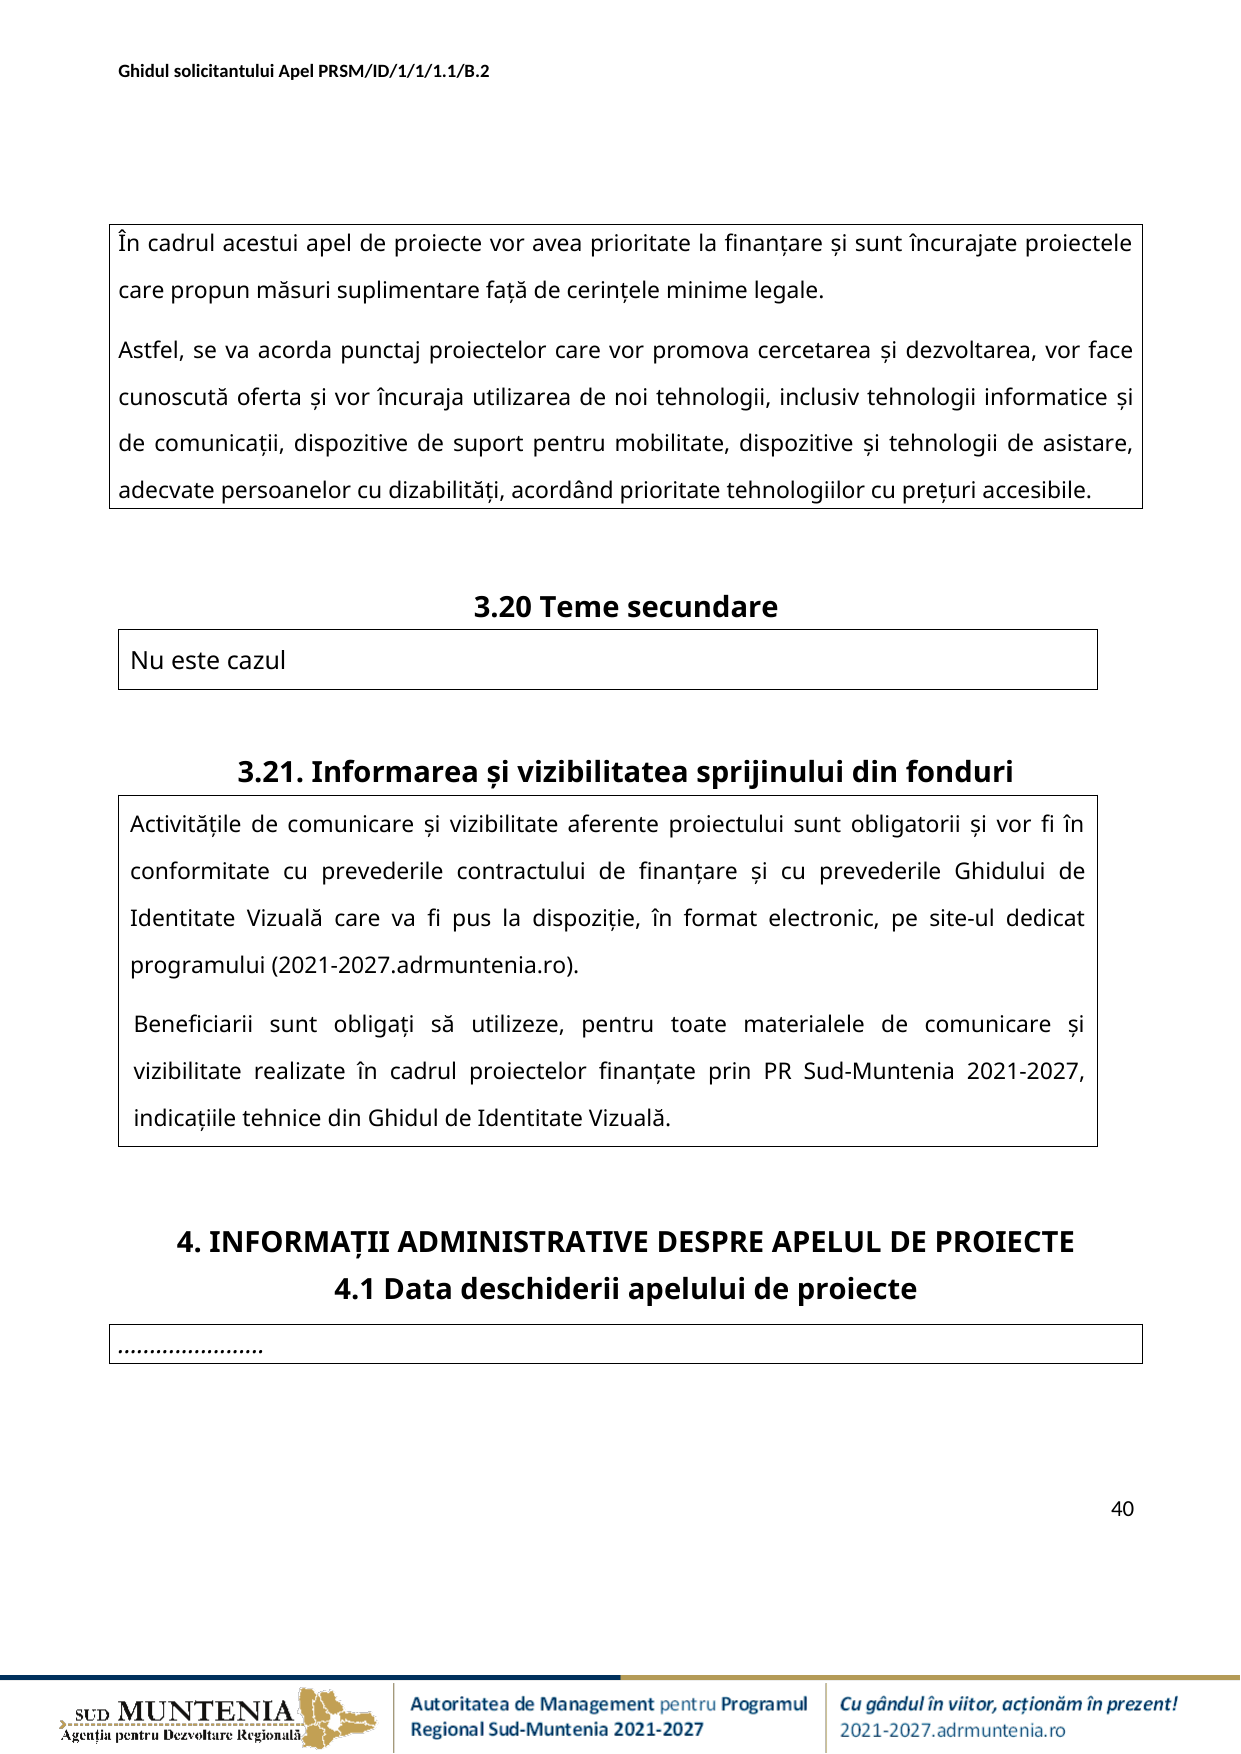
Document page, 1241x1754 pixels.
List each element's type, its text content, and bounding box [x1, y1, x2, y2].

subtitle 4. INFORMAȚII ADMINISTRATIVE DESPRE APELUL DE PROIECTE [118, 1222, 1134, 1261]
table_header Nu este cazul [119, 630, 1097, 689]
subtitle 4.1 Data deschiderii apelului de proiecte [118, 1268, 1134, 1308]
table_header Activitățile de comunicare și vizibilitate aferente proiectului sunt obligatorii și vor fi în conformitate cu prevederile contractului de finanţare și cu prevederile Ghidului de Identitate Vizuală care va fi pus la dispoziție, în format electronic, pe site-ul dedicat programului (2021-2027.adrmuntenia.ro). Beneficiarii sunt obligați să utilizeze, pentru toate materialele de comunicare și vizibilitate realizate în cadrul proiectelor finanțate prin PR Sud-Muntenia 2021-2027, indicațiile tehnice din Ghidul de Identitate Vizuală. [119, 796, 1097, 1146]
text În cadrul acestui apel de proiecte vor avea prioritate la finanțare și sunt încurajate proiectele care propun măsuri suplimentare față de cerințele minime legale. [110, 225, 1142, 306]
subtitle 3.21. Informarea și vizibilitatea sprijinului din fonduri [118, 752, 1134, 791]
text ....................... [110, 1325, 1142, 1363]
picture [0, 1675, 1241, 1754]
text Astfel, se va acorda punctaj proiectelor care vor promova cercetarea şi dezvoltarea, vor face cunoscută oferta şi vor încuraja utilizarea de noi tehnologii, inclusiv tehnologii informatice şi de comunicaţii, dispozitive de suport pentru mobilitate, dispozitive şi tehnologii de asistare, adecvate persoanelor cu dizabilităţi, acordând prioritate tehnologiilor cu preţuri accesibile. [110, 331, 1142, 508]
subtitle 3.20 Teme secundare [118, 586, 1134, 626]
